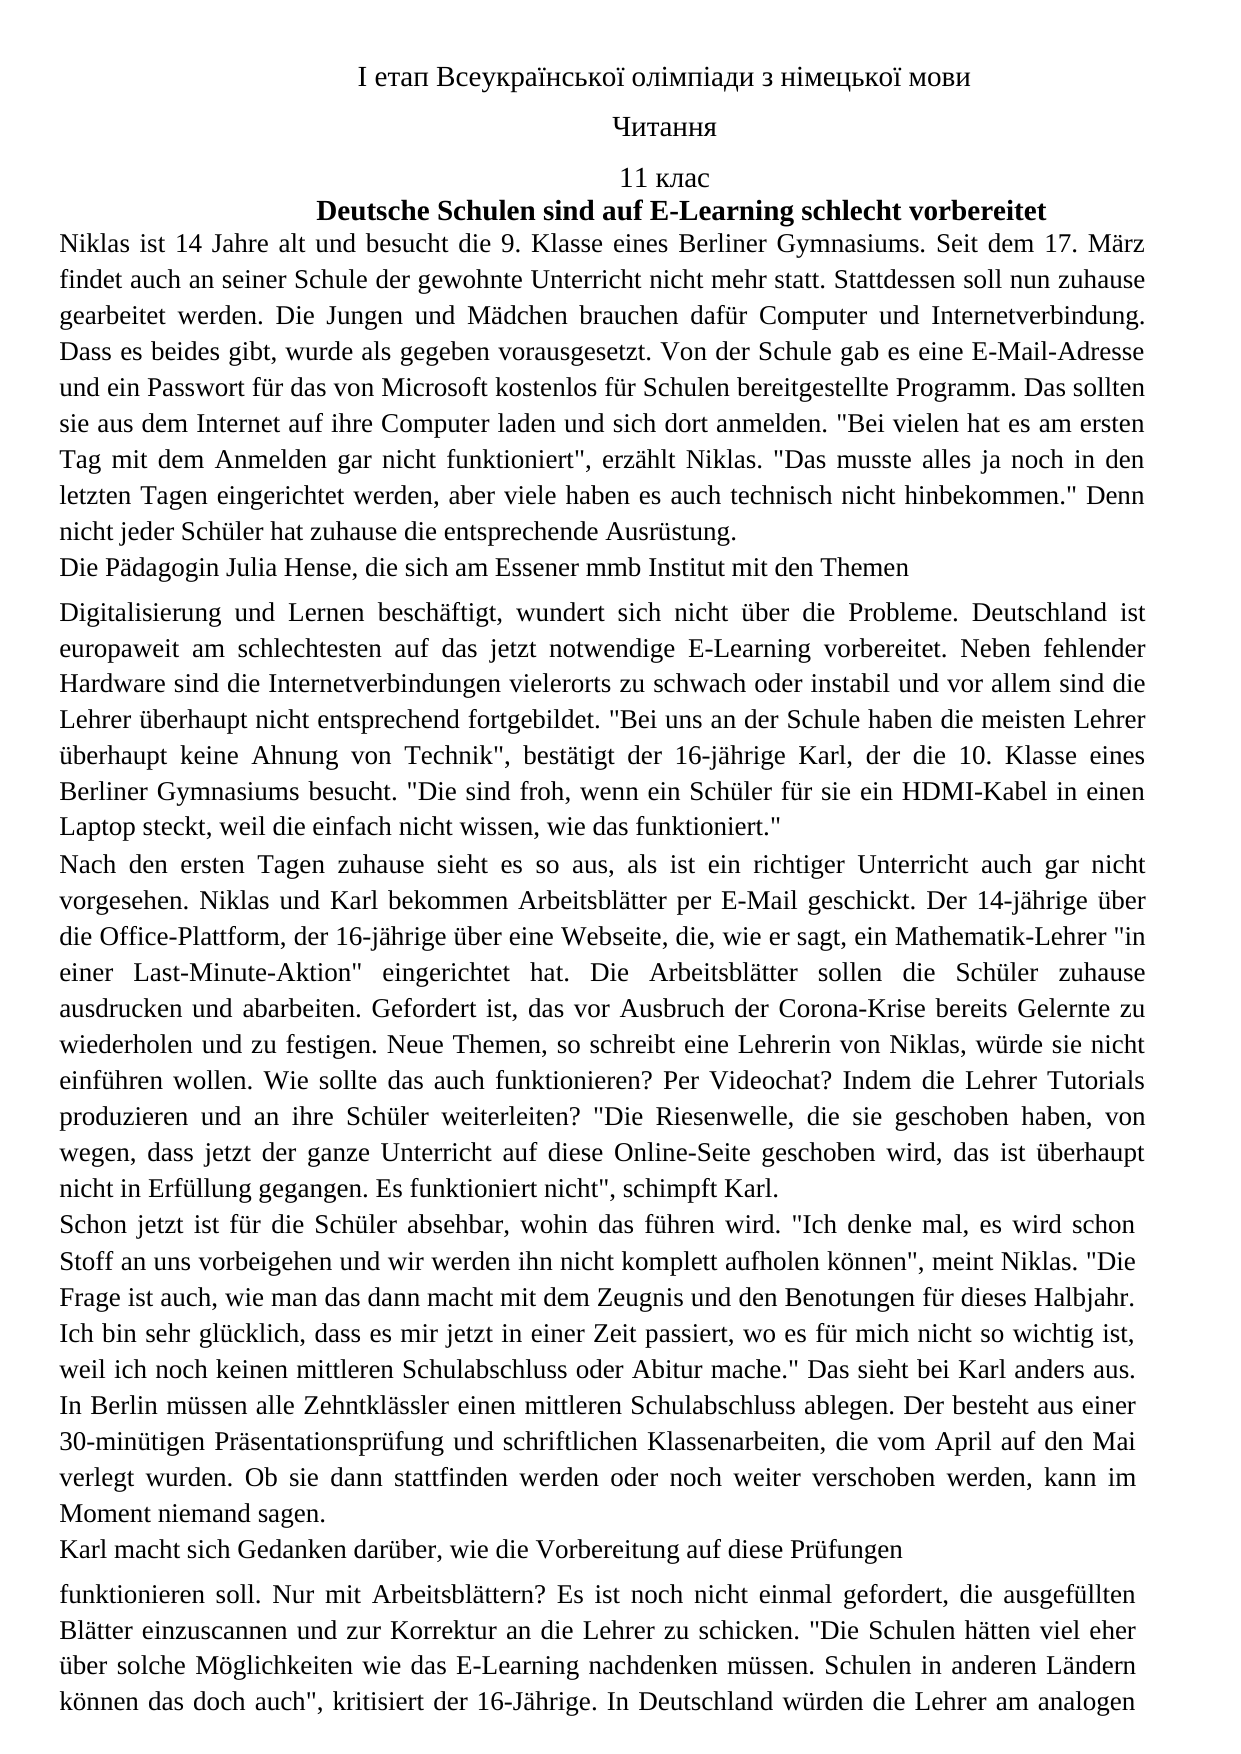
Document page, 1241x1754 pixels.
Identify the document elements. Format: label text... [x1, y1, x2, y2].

text І етап Всеукраїнської олімпіади з німецької мови [177, 59, 1152, 93]
text 11 клас [177, 160, 1152, 193]
text Karl macht sich Gedanken darüber, wie die Vorbereitung auf diese Prüfungen [59, 1533, 1152, 1564]
text Niklas ist 14 Jahre alt und besucht die 9. Klasse eines Berliner Gymnasiums. Seit dem 17. März findet auch an seiner Schule der gewohnte Unterricht nicht mehr statt. Stattdessen soll nun zuhause gearbeitet werden. Die Jungen und Mädchen brauchen dafür Computer und Internetverbindung. Dass es beides gibt, wurde als gegeben vorausgesetzt. Von der Schule gab es eine E-Mail-Adresse und ein Passwort für das von Microsoft kostenlos für Schulen bereitgestellte Programm. Das sollten sie aus dem Internet auf ihre Computer laden und sich dort anmelden. "Bei vielen hat es am ersten Tag mit dem Anmelden gar nicht funktioniert", erzählt Niklas. "Das musste alles ja noch in den letzten Tagen eingerichtet werden, aber viele haben es auch technisch nicht hinbekommen." Denn nicht jeder Schüler hat zuhause die entsprechende Ausrüstung. [59, 227, 1147, 546]
text Die Pädagogin Julia Hense, die sich am Essener mmb Institut mit den Themen [59, 551, 1147, 582]
text Digitalisierung und Lernen beschäftigt, wundert sich nicht über die Probleme. Deutschland ist europaweit am schlechtesten auf das jetzt notwendige E-Learning vorbereitet. Neben fehlender Hardware sind die Internetverbindungen vielerorts zu schwach oder instabil und vor allem sind die Lehrer überhaupt nicht entsprechend fortgebildet. "Bei uns an der Schule haben die meisten Lehrer überhaupt keine Ahnung von Technik", bestätigt der 16-jährige Karl, der die 10. Klasse eines Berliner Gymnasiums besucht. "Die sind froh, wenn ein Schüler für sie ein HDMI-Kabel in einen Laptop steckt, weil die einfach nicht wissen, wie das funktioniert." [59, 596, 1147, 842]
text Читання [177, 109, 1152, 143]
text Schon jetzt ist für die Schüler absehbar, wohin das führen wird. "Ich denke mal, es wird schon Stoff an uns vorbeigehen und wir werden ihn nicht komplett aufholen können", meint Niklas. "Die Frage ist auch, wie man das dann macht mit dem Zeugnis und den Benotungen für dieses Halbjahr. Ich bin sehr glücklich, dass es mir jetzt in einer Zeit passiert, wo es für mich nicht so wichtig ist, weil ich noch keinen mittleren Schulabschluss oder Abitur mache." Das sieht bei Karl anders aus. In Berlin müssen alle Zehntklässler einen mittleren Schulabschluss ablegen. Der besteht aus einer 30-minütigen Präsentationsprüfung und schriftlichen Klassenarbeiten, die vom April auf den Mai verlegt wurden. Ob sie dann stattfinden werden oder noch weiter verschoben werden, kann im Moment niemand sagen. [59, 1209, 1138, 1528]
text Nach den ersten Tagen zuhause sieht es so aus, als ist ein richtiger Unterricht auch gar nicht vorgesehen. Niklas und Karl bekommen Arbeitsblätter per E-Mail geschickt. Der 14-jährige über die Office-Plattform, der 16-jährige über eine Webseite, die, wie er sagt, ein Mathematik-Lehrer "in einer Last-Minute-Aktion" eingerichtet hat. Die Arbeitsblätter sollen die Schüler zuhause ausdrucken und abarbeiten. Gefordert ist, das vor Ausbruch der Corona-Krise bereits Gelernte zu wiederholen und zu festigen. Neue Themen, so schreibt eine Lehrerin von Niklas, würde sie nicht einführen wollen. Wie sollte das auch funktionieren? Per Videochat? Indem die Lehrer Tutorials produzieren und an ihre Schüler weiterleiten? "Die Riesenwelle, die sie geschoben haben, von wegen, dass jetzt der ganze Unterricht auf diese Online-Seite geschoben wird, das ist überhaupt nicht in Erfüllung gegangen. Es funktioniert nicht", schimpft Karl. [59, 848, 1147, 1203]
text Deutsche Schulen sind auf E-Learning schlecht vorbereitet [283, 193, 1080, 227]
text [59, 1578, 1138, 1716]
